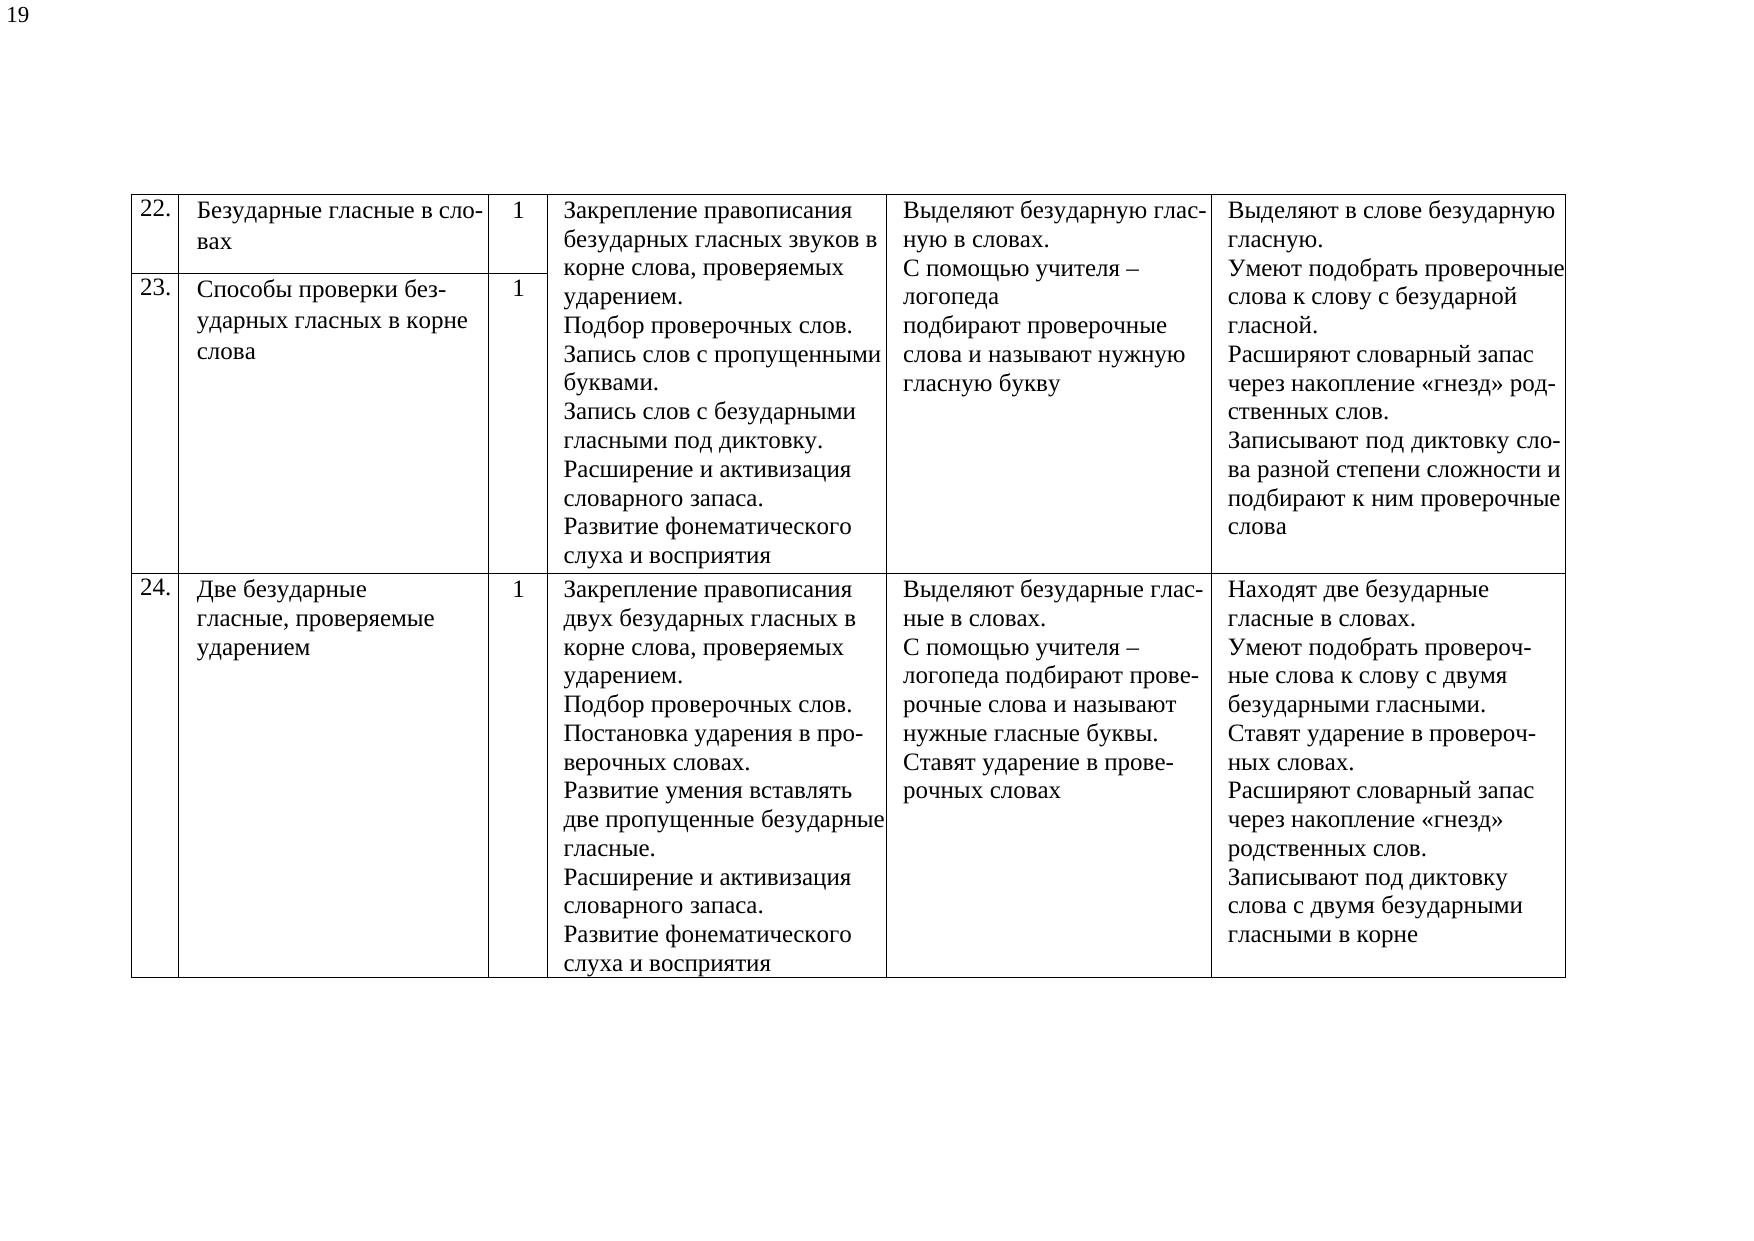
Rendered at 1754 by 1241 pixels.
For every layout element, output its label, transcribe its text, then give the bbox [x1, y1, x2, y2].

table_header Выделяют в слове безударную гласную. Умеют подобрать проверочные слова к слову с безударной гласной. Расширяют словарный запас через накопление «гнезд» род- ственных слов. Записывают под диктовку сло- ва разной степени сложности и подбирают к ним проверочные слова [1212, 195, 1565, 573]
table_cell Выделяют безударные глас- ные в словах. С помощью учителя – логопеда подбирают прове- рочные слова и называют нужные гласные буквы. Ставят ударение в прове- рочных словах [887, 574, 1211, 977]
table_cell 24. [132, 574, 178, 977]
table_header Выделяют безударную глас- ную в словах. С помощью учителя – логопеда подбирают проверочные слова и называют нужную гласную букву [887, 195, 1211, 573]
table_cell Две безударные гласные, проверяемые ударением [179, 574, 488, 977]
table_header Безударные гласные в сло- вах [179, 195, 488, 273]
table_cell Закрепление правописания двух безударных гласных в корне слова, проверяемых ударением. Подбор проверочных слов. Постановка ударения в про- верочных словах. Развитие умения вставлять две пропущенные безударные гласные. Расширение и активизация словарного запаса. Развитие фонематического слуха и восприятия [548, 574, 886, 977]
table_cell 23. [132, 274, 178, 573]
table_cell Находят две безударные гласные в словах. Умеют подобрать провероч- ные слова к слову с двумя безударными гласными. Ставят ударение в провероч- ных словах. Расширяют словарный запас через накопление «гнезд» родственных слов. Записывают под диктовку слова с двумя безударными гласными в корне [1212, 574, 1565, 977]
table_cell 1 [489, 574, 547, 977]
table_header Закрепление правописания безударных гласных звуков в корне слова, проверяемых ударением. Подбор проверочных слов. Запись слов с пропущенными буквами. Запись слов с безударными гласными под диктовку. Расширение и активизация словарного запаса. Развитие фонематического слуха и восприятия [548, 195, 886, 573]
table_header 22. [132, 195, 178, 273]
table_cell Способы проверки без- ударных гласных в корне слова [179, 274, 488, 573]
table_header 1 [489, 195, 547, 273]
table_cell 1 [489, 274, 547, 573]
